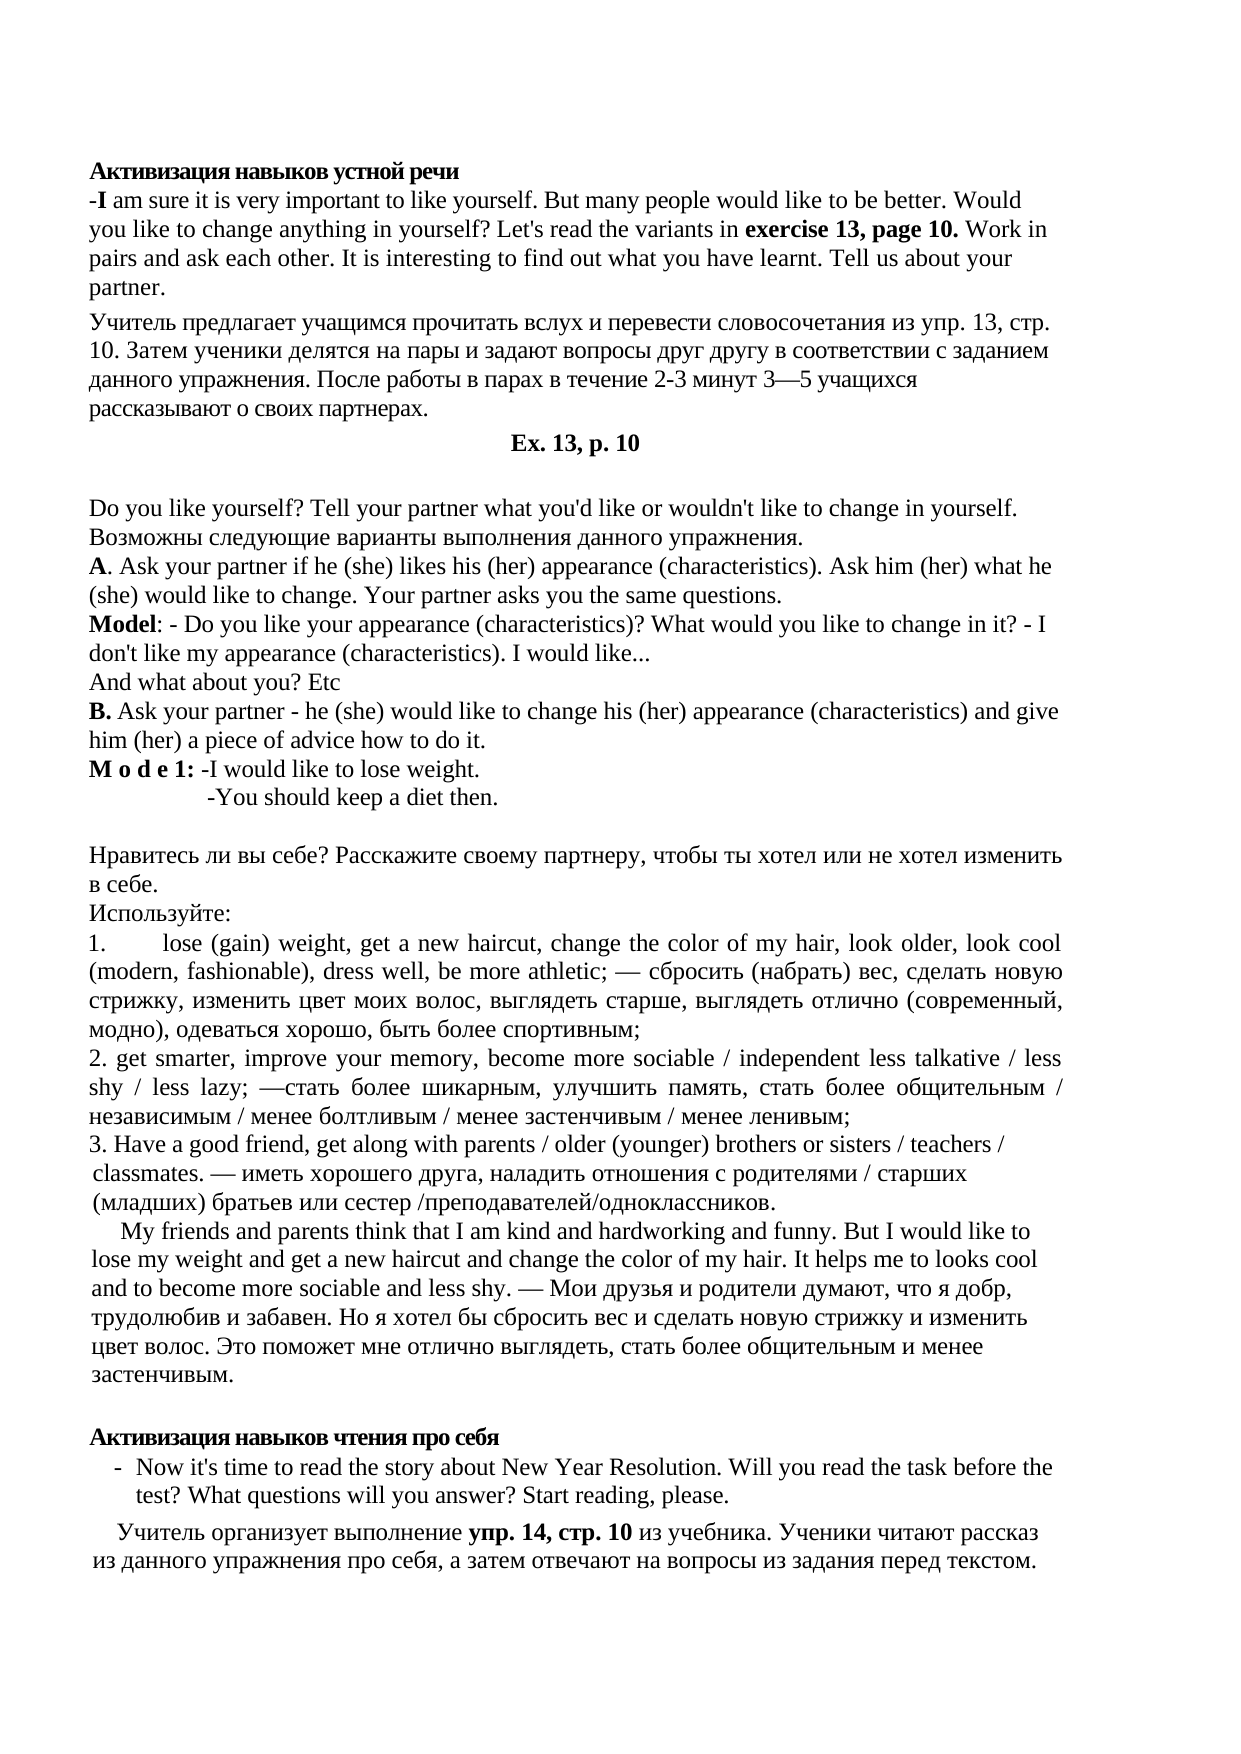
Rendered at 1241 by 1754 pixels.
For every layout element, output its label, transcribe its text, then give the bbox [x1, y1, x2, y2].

text -You should keep a diet then. [207, 782, 1063, 811]
text Активизация навыков чтения про себя [89, 1422, 1063, 1451]
text -I am sure it is very important to like yourself. But many people would like to be better. Would you like to change anything in yourself? Let's read the variants in exercise 13, page 10. Work in pairs and ask each other. It is interesting to find out what you have learnt. Tell us about your partner. [89, 185, 1063, 300]
text Model: - Do you like your appearance (characteristics)? What would you like to change in it? - I don't like my appearance (characteristics). I would like... [89, 609, 1063, 667]
text And what about you? Etc [89, 667, 1063, 696]
text Учитель организует выполнение упр. 14, стр. 10 из учебника. Ученики читают рассказ из данного упражнения про себя, а затем отвечают на вопросы из задания перед текстом. [92, 1517, 1060, 1574]
text В. Ask your partner - he (she) would like to change his (her) appearance (characteristics) and give him (her) a piece of advice how to do it. [89, 696, 1063, 754]
text 3. Have a good friend, get along with parents / older (younger) brothers or sisters / teachers / classmates. — иметь хорошего друга, наладить отношения с родителями / старших (младших) братьев или сестер /преподавателей/одноклассников. [89, 1129, 1050, 1216]
text Нравитесь ли вы себе? Расскажите своему партнеру, чтобы ты хотел или не хотел изменить в себе. [89, 840, 1063, 898]
text Do you like yourself? Tell your partner what you'd like or wouldn't like to change in yourself. [89, 493, 1063, 522]
text Активизация навыков устной речи [89, 156, 1063, 185]
text Ex. 13, p. 10 [89, 428, 1062, 457]
text M о d e 1: -I would like to lose weight. [89, 754, 1063, 782]
text Используйте: [89, 898, 1063, 927]
text A. Ask your partner if he (she) likes his (her) appearance (characteristics). Ask him (her) what he (she) would like to change. Your partner asks you the same questions. [89, 551, 1063, 609]
text 2. get smarter, improve your memory, become more sociable / independent less talkative / less shy / less lazy; —стать более шикарным, улучшить память, стать более общительным / независимым / менее болтливым / менее застенчивым / менее ленивым; [89, 1043, 1063, 1129]
text My friends and parents think that I am kind and hardworking and funny. But I would like to lose my weight and get a new haircut and change the color of my hair. It helps me to looks cool and to become more sociable and less shy. — Мои друзья и родители думают, что я добр, трудолюбив и забавен. Но я хотел бы сбросить вес и сделать новую стрижку и изменить цвет волос. Это поможет мне отлично выглядеть, стать более общительным и менее застенчивым. [91, 1216, 1049, 1388]
text - Now it's time to read the story about New Year Resolution. Will you read the task before the test? What questions will you answer? Start reading, please. [114, 1452, 1060, 1509]
text Учитель предлагает учащимся прочитать вслух и перевести словосочетания из упр. 13, стр. 10. Затем ученики делятся на пары и задают вопросы друг другу в соответствии с заданием данного упражнения. После работы в парах в течение 2-3 минут 3—5 учащихся рассказывают о своих партнерах. [89, 307, 1062, 422]
text Возможны следующие варианты выполнения данного упражнения. [89, 522, 1063, 551]
list lose (gain) weight, get a new haircut, change the color of my hair, look older, look cool (modern, fashionable), dress well, be more athletic; — сбросить (набрать) вес, сделать новую стрижку, изменить цвет моих волос, выглядеть старше, выглядеть отлично (современный, модно), одеваться хорошо, быть более спортивным; [87, 928, 1063, 1043]
